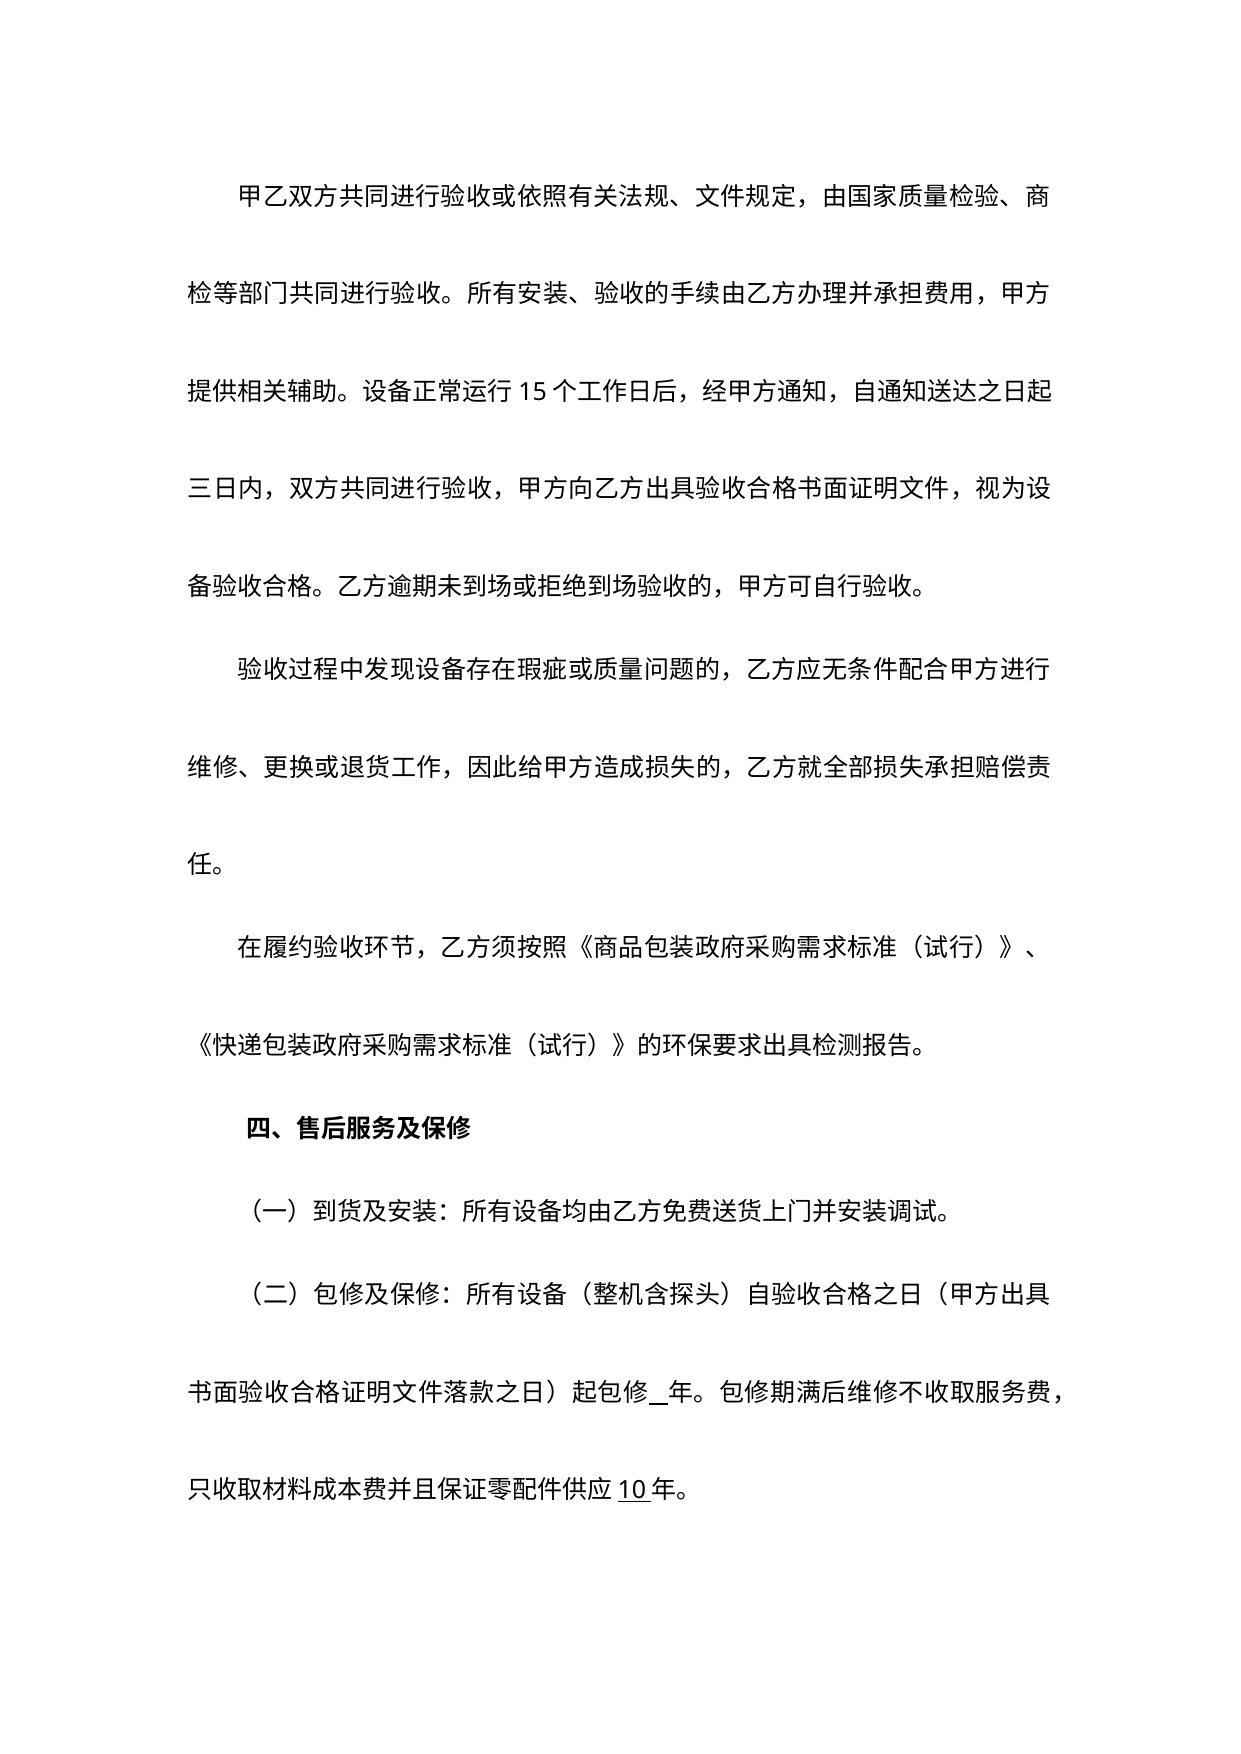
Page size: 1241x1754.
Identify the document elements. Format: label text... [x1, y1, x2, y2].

text （一）到货及安装：所有设备均由乙方免费送货上门并安装调试。 [187, 1177, 1053, 1242]
text 四、售后服务及保修 [246, 1094, 1053, 1159]
text （二）包修及保修：所有设备（整机含探头）自验收合格之日（甲方出具书面验收合格证明文件落款之日）起包修 年。包修期满后维修不收取服务费，只收取材料成本费并且保证零配件供应10年。 [187, 1260, 1053, 1520]
text 甲乙双方共同进行验收或依照有关法规、文件规定，由国家质量检验、商检等部门共同进行验收。所有安装、验收的手续由乙方办理并承担费用，甲方提供相关辅助。设备正常运行15个工作日后，经甲方通知，自通知送达之日起三日内，双方共同进行验收，甲方向乙方出具验收合格书面证明文件，视为设备验收合格。乙方逾期未到场或拒绝到场验收的，甲方可自行验收。 [187, 162, 1053, 617]
text 验收过程中发现设备存在瑕疵或质量问题的，乙方应无条件配合甲方进行维修、更换或退货工作，因此给甲方造成损失的，乙方就全部损失承担赔偿责任。 [187, 635, 1053, 895]
text 在履约验收环节，乙方须按照《商品包装政府采购需求标准（试行）》、《快递包装政府采购需求标准（试行）》的环保要求出具检测报告。 [187, 913, 1053, 1076]
